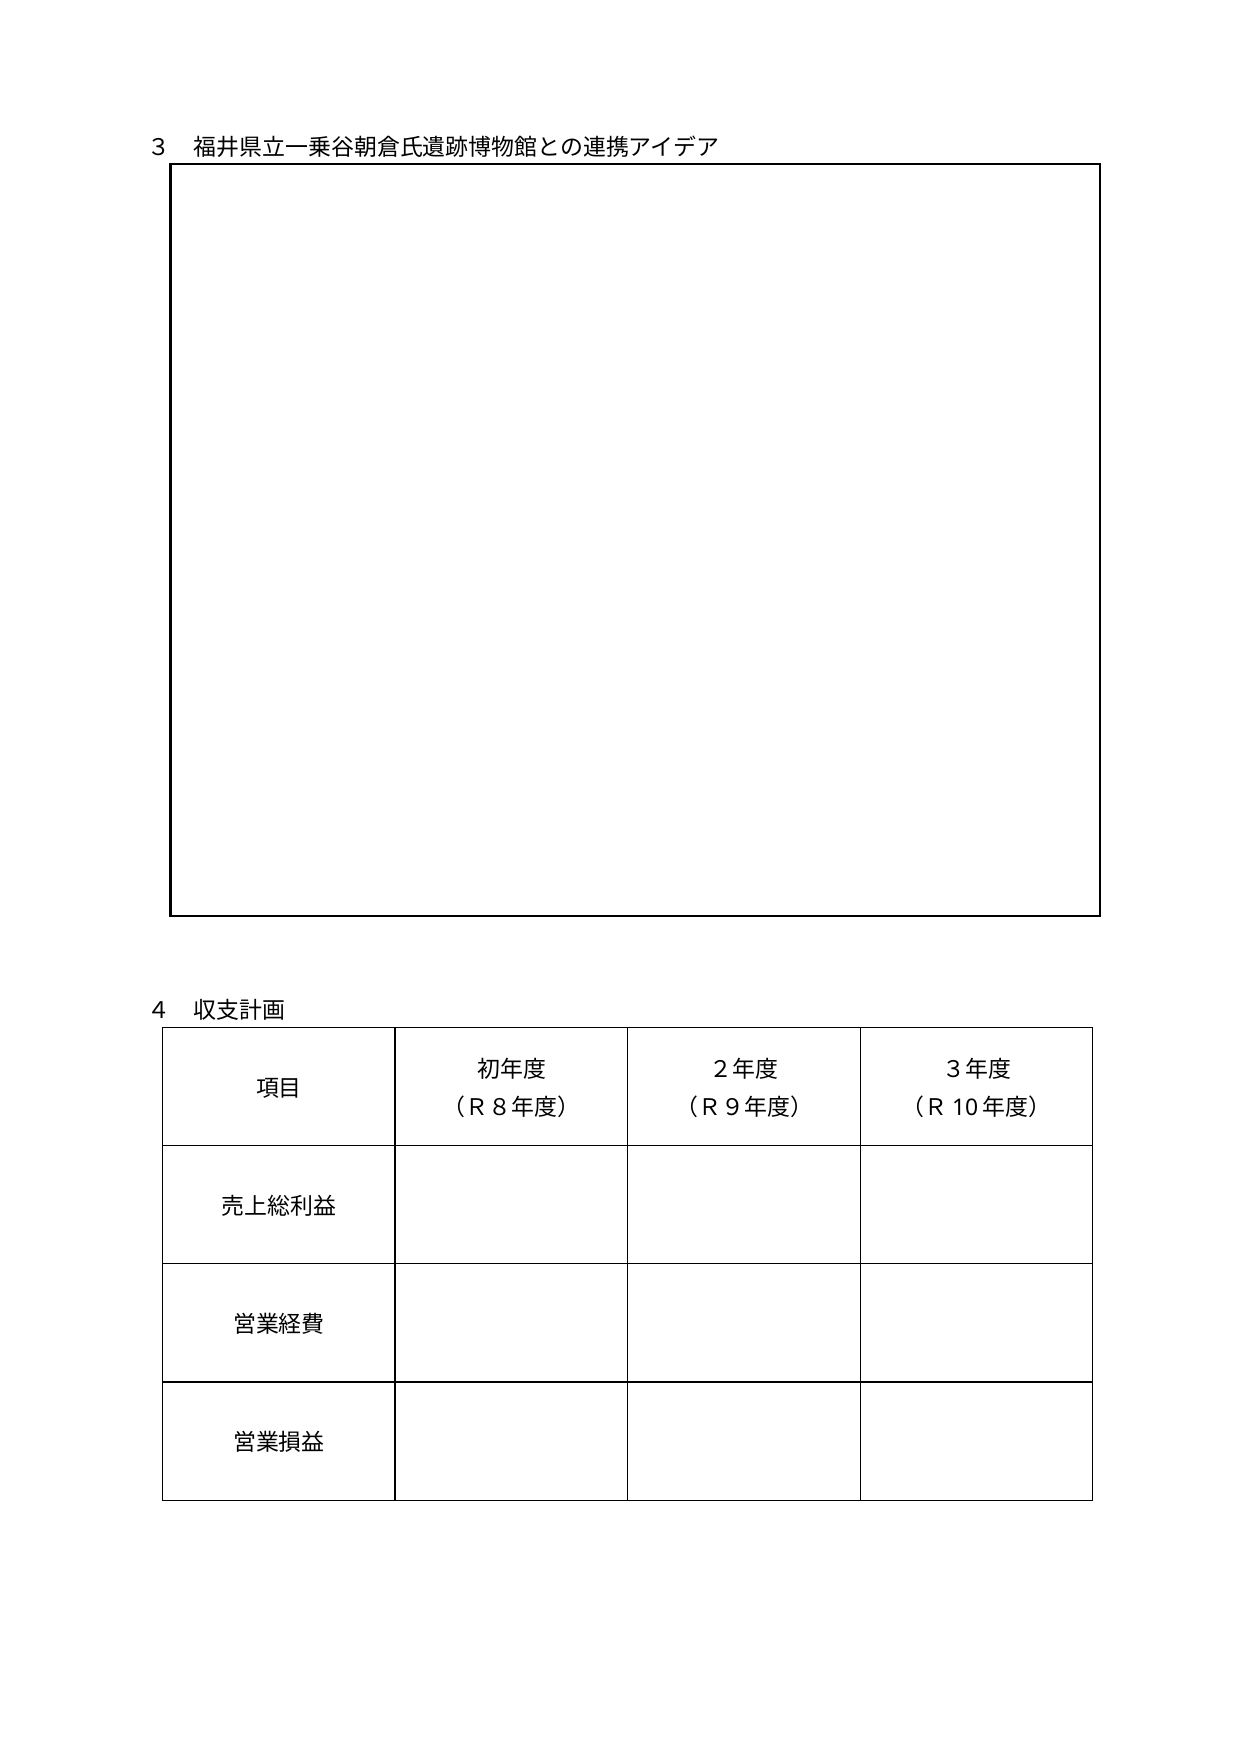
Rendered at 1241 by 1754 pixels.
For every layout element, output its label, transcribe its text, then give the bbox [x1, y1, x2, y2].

table_cell [396, 1146, 627, 1263]
text ３ 福井県立一乗谷朝倉氏遺跡博物館との連携アイデア [148, 127, 1092, 164]
table_header ２年度 （Ｒ９年度） [628, 1028, 860, 1145]
table_cell [861, 1383, 1092, 1499]
table_cell [628, 1264, 860, 1381]
table_cell 営業経費 [163, 1264, 394, 1381]
table_cell 売上総利益 [163, 1146, 394, 1263]
table_header 項目 [163, 1028, 394, 1145]
table_cell [861, 1264, 1092, 1381]
table_cell [396, 1264, 627, 1381]
table_cell [861, 1146, 1092, 1263]
table_cell [396, 1383, 627, 1499]
table_cell [628, 1146, 860, 1263]
table_header 初年度 （Ｒ８年度） [396, 1028, 627, 1145]
text ４ 収支計画 [148, 989, 1092, 1027]
table_header ３年度 （Ｒ10年度） [861, 1028, 1092, 1145]
table_cell 営業損益 [163, 1383, 394, 1499]
table_cell [628, 1383, 860, 1499]
